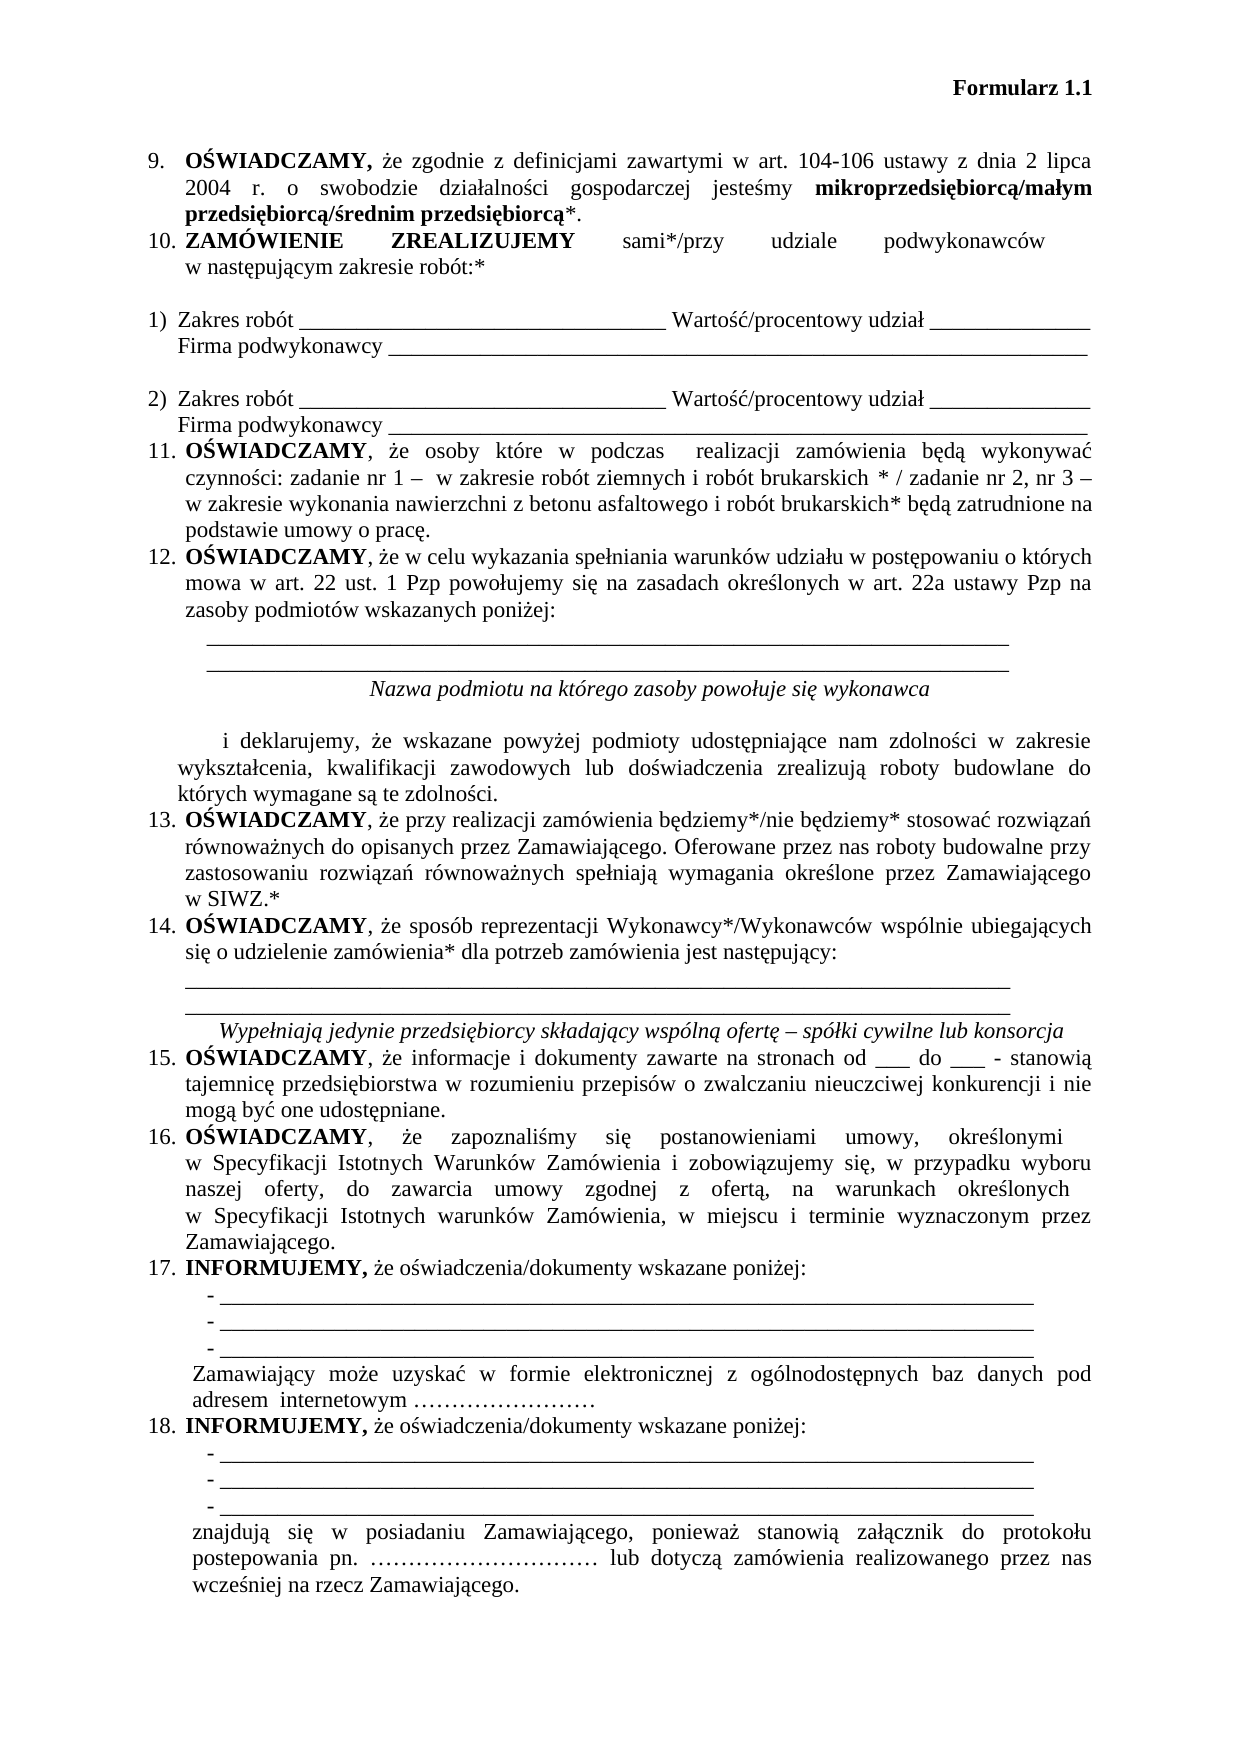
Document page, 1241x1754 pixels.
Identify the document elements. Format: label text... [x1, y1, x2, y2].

list OŚWIADCZAMY, że w celu wykazania spełniania warunków udziału w postępowaniu o których mowa w art. 22 ust. 1 Pzp powołujemy się na zasadach określonych w art. 22a ustawy Pzp na zasoby podmiotów wskazanych poniżej: [148, 543, 1093, 622]
text ______________________________________________________________________ [207, 622, 1093, 648]
list ZAMÓWIENIE ZREALIZUJEMY sami*/przy udziale podwykonawców w następującym zakresie robót:* [148, 227, 1093, 279]
text i deklarujemy, że wskazane powyżej podmioty udostępniające nam zdolności w zakresie wykształcenia, kwalifikacji zawodowych lub doświadczenia zrealizują roboty budowlane do których wymagane są te zdolności. [177, 727, 1093, 806]
text - _______________________________________________________________________ [207, 1492, 1093, 1518]
list INFORMUJEMY, że oświadczenia/dokumenty wskazane poniżej: [148, 1413, 1093, 1439]
list OŚWIADCZAMY, że osoby które w podczas realizacji zamówienia będą wykonywać czynności: zadanie nr 1 – w zakresie robót ziemnych i robót brukarskich * / zadanie nr 2, nr 3 – w zakresie wykonania nawierzchni z betonu asfaltowego i robót brukarskich* będą zatrudnione na podstawie umowy o pracę. [148, 437, 1093, 543]
text znajdują się w posiadaniu Zamawiającego, ponieważ stanowią załącznik do protokołu postepowania pn. ………………………… lub dotyczą zamówienia realizowanego przez nas wcześniej na rzecz Zamawiającego. [192, 1518, 1093, 1597]
text Firma podwykonawcy _____________________________________________________________ [177, 411, 1093, 437]
text - _______________________________________________________________________ [207, 1333, 1093, 1360]
text ________________________________________________________________________ [148, 991, 1093, 1017]
text Firma podwykonawcy _____________________________________________________________ [177, 332, 1093, 358]
list OŚWIADCZAMY, że zapoznaliśmy się postanowieniami umowy, określonymi w Specyfikacji Istotnych Warunków Zamówienia i zobowiązujemy się, w przypadku wyboru naszej oferty, do zawarcia umowy zgodnej z ofertą, na warunkach określonych w Specyfikacji Istotnych warunków Zamówienia, w miejscu i terminie wyznaczonym przez Zamawiającego. [148, 1123, 1093, 1254]
text Wypełniają jedynie przedsiębiorcy składający wspólną ofertę – spółki cywilne lub konsorcja [185, 1017, 1093, 1044]
text Zamawiający może uzyskać w formie elektronicznej z ogólnodostępnych baz danych pod adresem internetowym …………………… [192, 1360, 1093, 1413]
list OŚWIADCZAMY, że przy realizacji zamówienia będziemy*/nie będziemy* stosować rozwiązań równoważnych do opisanych przez Zamawiającego. Oferowane przez nas roboty budowalne przy zastosowaniu rozwiązań równoważnych spełniają wymagania określone przez Zamawiającego w SIWZ.* [148, 806, 1093, 912]
list Zakres robót ________________________________ Wartość/procentowy udział ______________ [148, 385, 1093, 411]
text ______________________________________________________________________ [207, 648, 1093, 675]
text - _______________________________________________________________________ [207, 1465, 1093, 1492]
text ________________________________________________________________________ [148, 964, 1093, 991]
list OŚWIADCZAMY, że sposób reprezentacji Wykonawcy*/Wykonawców wspólnie ubiegających się o udzielenie zamówienia* dla potrzeb zamówienia jest następujący: [148, 912, 1093, 964]
list Zakres robót ________________________________ Wartość/procentowy udział ______________ [148, 306, 1093, 332]
list OŚWIADCZAMY, że zgodnie z definicjami zawartymi w art. 104-106 ustawy z dnia 2 lipca 2004 r. o swobodzie działalności gospodarczej jesteśmy mikroprzedsiębiorcą/małym przedsiębiorcą/średnim przedsiębiorcą*. [148, 148, 1093, 227]
text - _______________________________________________________________________ [207, 1439, 1093, 1465]
list INFORMUJEMY, że oświadczenia/dokumenty wskazane poniżej: [148, 1254, 1093, 1281]
text Nazwa podmiotu na którego zasoby powołuje się wykonawca [207, 675, 1093, 701]
text - _______________________________________________________________________ [207, 1307, 1093, 1333]
text - _______________________________________________________________________ [207, 1281, 1093, 1307]
list OŚWIADCZAMY, że informacje i dokumenty zawarte na stronach od ___ do ___ - stanowią tajemnicę przedsiębiorstwa w rozumieniu przepisów o zwalczaniu nieuczciwej konkurencji i nie mogą być one udostępniane. [148, 1044, 1093, 1123]
